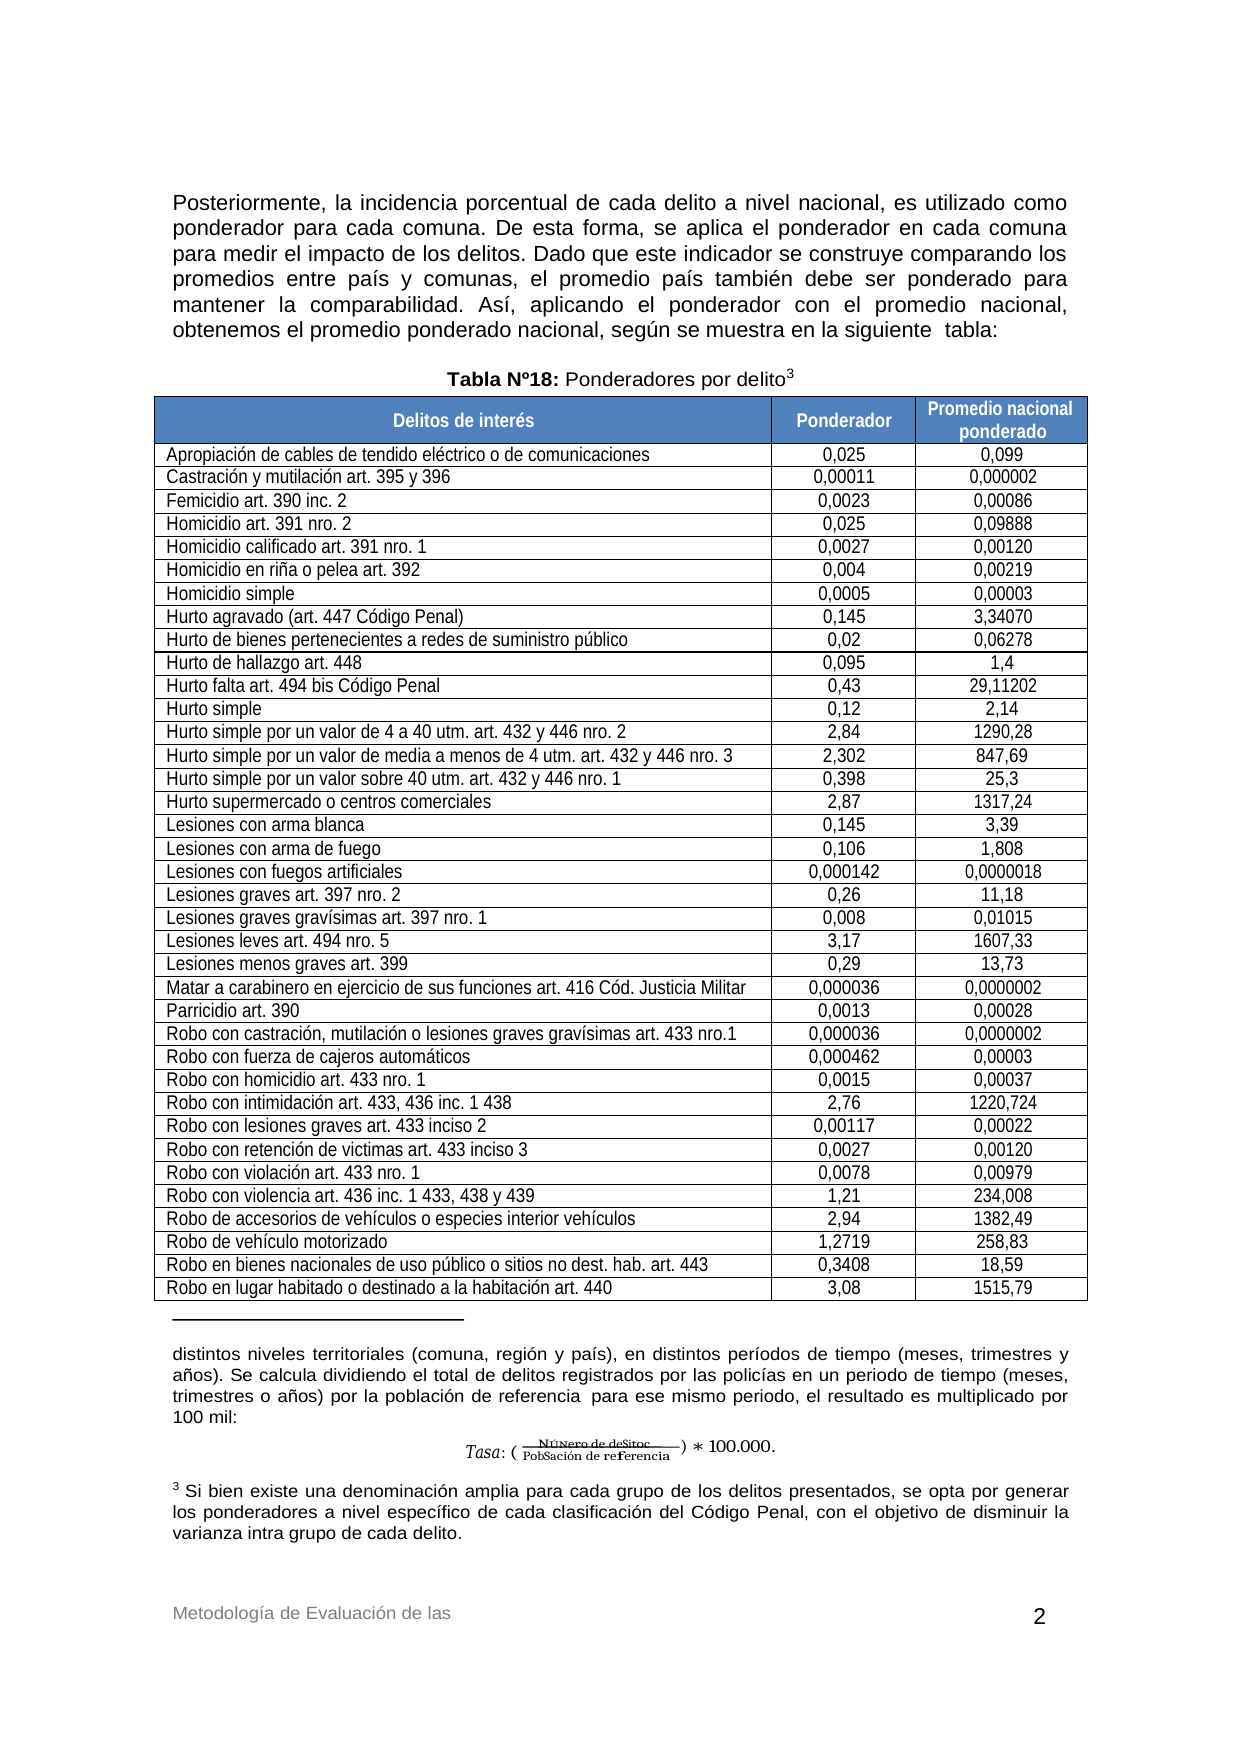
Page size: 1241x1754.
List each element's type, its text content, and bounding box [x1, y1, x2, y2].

table_cell 0,106 [772, 838, 915, 860]
table_cell 0,00117 [772, 1116, 915, 1138]
table_cell 0,0005 [772, 583, 915, 605]
table_cell 0,29 [772, 954, 915, 976]
table_cell Lesiones graves art. 397 nro. 2 [155, 884, 771, 907]
table_cell 11,18 [916, 884, 1087, 907]
table_cell 0,12 [772, 699, 915, 721]
table_cell 0,099 [916, 444, 1087, 466]
table_header Ponderador [772, 397, 915, 443]
table_cell Hurto simple [155, 699, 771, 721]
table_cell Homicidio simple [155, 583, 771, 605]
table_cell 0,00219 [916, 560, 1087, 582]
table_cell 0,000036 [772, 1023, 915, 1045]
table_cell 0,0027 [772, 537, 915, 559]
table_cell 0,000462 [772, 1046, 915, 1068]
table_cell Robo con retención de victimas art. 433 inciso 3 [155, 1139, 771, 1161]
table_cell Robo con intimidación art. 433, 436 inc. 1 438 [155, 1093, 771, 1115]
table_cell 1607,33 [916, 931, 1087, 953]
table_cell 0,00120 [916, 537, 1087, 559]
table_cell 1,808 [916, 838, 1087, 860]
table_cell 0,43 [772, 676, 915, 698]
table_cell 0,01015 [916, 908, 1087, 930]
table_cell Hurto simple por un valor de 4 a 40 utm. art. 432 y 446 nro. 2 [155, 722, 771, 744]
table_cell 0,004 [772, 560, 915, 582]
table_cell Femicidio art. 390 inc. 2 [155, 490, 771, 512]
table_cell 1290,28 [916, 722, 1087, 744]
table_cell 2,84 [772, 722, 915, 744]
table_cell 1,21 [772, 1185, 915, 1207]
table_cell 0,0078 [772, 1162, 915, 1184]
table_cell 1,2719 [772, 1232, 915, 1253]
table_cell 0,025 [772, 514, 915, 536]
table_cell Lesiones con arma blanca [155, 815, 771, 837]
text 𝑇𝑎𝑠𝑎: ( Núnero de deSitoc PobSación de referencia [465, 1429, 679, 1464]
table_cell Robo con violación art. 433 nro. 1 [155, 1162, 771, 1184]
table_cell 0,09888 [916, 514, 1087, 536]
table_cell 0,02 [772, 629, 915, 651]
table_cell Matar a carabinero en ejercicio de sus funciones art. 416 Cód. Justicia Militar [155, 977, 771, 999]
table_cell Hurto agravado (art. 447 Código Penal) [155, 606, 771, 628]
table_cell 1317,24 [916, 792, 1087, 814]
table_cell 0,000036 [772, 977, 915, 999]
table_cell 1382,49 [916, 1208, 1087, 1231]
text distintos niveles territoriales (comuna, región y país), en distintos períodos de tiempo (meses, trimestres y años). Se calcula dividiendo el total de delitos registrados por las policías en un periodo de tiempo (meses, trimestres o años) por la población de referencia para ese mismo periodo, el resultado es multiplicado por 100 mil: [172, 1344, 1069, 1427]
table_cell Robo en lugar habitado o destinado a la habitación art. 440 [155, 1278, 771, 1300]
table_cell Homicidio en riña o pelea art. 392 [155, 560, 771, 582]
table_cell 0,000002 [916, 467, 1087, 489]
text ) ∗ 100.000. [681, 1435, 1144, 1456]
table_cell Hurto de hallazgo art. 448 [155, 653, 771, 675]
table_cell 3,08 [772, 1278, 915, 1300]
table_cell 3,17 [772, 931, 915, 953]
table_header Promedio nacional ponderado [916, 397, 1087, 443]
table_cell 3,34070 [916, 606, 1087, 628]
text 3 Si bien existe una denominación amplia para cada grupo de los delitos presentados, se opta por generar los ponderadores a nivel específico de cada clasificación del Código Penal, con el objetivo de disminuir la varianza intra grupo de cada delito. [172, 1480, 1069, 1543]
table_cell 0,00011 [772, 467, 915, 489]
table_cell 2,87 [772, 792, 915, 814]
table_cell Castración y mutilación art. 395 y 396 [155, 467, 771, 489]
table_cell Homicidio calificado art. 391 nro. 1 [155, 537, 771, 559]
table_cell 29,11202 [916, 676, 1087, 698]
table_cell 25,3 [916, 769, 1087, 791]
table_cell Homicidio art. 391 nro. 2 [155, 514, 771, 536]
table_cell Hurto simple por un valor de media a menos de 4 utm. art. 432 y 446 nro. 3 [155, 745, 771, 767]
table_cell 13,73 [916, 954, 1087, 976]
table_cell 1,4 [916, 653, 1087, 675]
table_cell Hurto falta art. 494 bis Código Penal [155, 676, 771, 698]
table_cell Robo con castración, mutilación o lesiones graves gravísimas art. 433 nro.1 [155, 1023, 771, 1045]
table_cell Hurto de bienes pertenecientes a redes de suministro público [155, 629, 771, 651]
table_cell 0,00003 [916, 583, 1087, 605]
table_cell Robo con fuerza de cajeros automáticos [155, 1046, 771, 1068]
table_cell Robo de vehículo motorizado [155, 1232, 771, 1253]
table_cell Robo con violencia art. 436 inc. 1 433, 438 y 439 [155, 1185, 771, 1207]
table_cell Lesiones leves art. 494 nro. 5 [155, 931, 771, 953]
table_cell Apropiación de cables de tendido eléctrico o de comunicaciones [155, 444, 771, 466]
table_cell 0,00037 [916, 1070, 1087, 1092]
table_cell 0,00022 [916, 1116, 1087, 1138]
table_cell 234,008 [916, 1185, 1087, 1207]
table_cell 2,302 [772, 745, 915, 767]
table_cell 0,0000002 [916, 1023, 1087, 1045]
table_cell Lesiones menos graves art. 399 [155, 954, 771, 976]
table_cell 0,145 [772, 815, 915, 837]
table_cell 0,095 [772, 653, 915, 675]
table_cell 0,00086 [916, 490, 1087, 512]
table_cell Lesiones con fuegos artificiales [155, 861, 771, 883]
table_cell 0,0015 [772, 1070, 915, 1092]
table_cell Parricidio art. 390 [155, 1000, 771, 1022]
table_cell Robo de accesorios de vehículos o especies interior vehículos [155, 1208, 771, 1231]
table_cell 2,14 [916, 699, 1087, 721]
table_cell 18,59 [916, 1255, 1087, 1277]
table_cell 2,94 [772, 1208, 915, 1231]
table_cell 0,0000002 [916, 977, 1087, 999]
table_cell Lesiones graves gravísimas art. 397 nro. 1 [155, 908, 771, 930]
table_cell 0,26 [772, 884, 915, 907]
table_cell Hurto simple por un valor sobre 40 utm. art. 432 y 446 nro. 1 [155, 769, 771, 791]
table_cell 0,0023 [772, 490, 915, 512]
table_cell 0,00003 [916, 1046, 1087, 1068]
table_cell 0,145 [772, 606, 915, 628]
table_cell 0,06278 [916, 629, 1087, 651]
table_cell Robo con homicidio art. 433 nro. 1 [155, 1070, 771, 1092]
table_cell Robo en bienes nacionales de uso público o sitios no dest. hab. art. 443 [155, 1255, 771, 1277]
table_cell Hurto supermercado o centros comerciales [155, 792, 771, 814]
table_cell 1515,79 [916, 1278, 1087, 1300]
table_cell 0,0000018 [916, 861, 1087, 883]
table_cell 0,00028 [916, 1000, 1087, 1022]
table_cell 0,0027 [772, 1139, 915, 1161]
table_cell 0,000142 [772, 861, 915, 883]
table_cell 0,3408 [772, 1255, 915, 1277]
table_cell Robo con lesiones graves art. 433 inciso 2 [155, 1116, 771, 1138]
text Tabla Nº18: Ponderadores por delito3 [197, 366, 1044, 391]
text Posteriormente, la incidencia porcentual de cada delito a nivel nacional, es utilizado como ponderador para cada comuna. De esta forma, se aplica el ponderador en cada comuna para medir el impacto de los delitos. Dado que este indicador se construye comparando los promedios entre país y comunas, el promedio país también debe ser ponderado para mantener la comparabilidad. Así, aplicando el ponderador con el promedio nacional, obtenemos el promedio ponderado nacional, según se muestra en la siguiente tabla: [172, 190, 1069, 342]
table_cell 258,83 [916, 1232, 1087, 1253]
table_cell 0,00120 [916, 1139, 1087, 1161]
table_cell 3,39 [916, 815, 1087, 837]
table_cell 0,025 [772, 444, 915, 466]
table_cell 0,008 [772, 908, 915, 930]
table_cell 0,398 [772, 769, 915, 791]
table_cell 847,69 [916, 745, 1087, 767]
table_cell 0,00979 [916, 1162, 1087, 1184]
table_cell 2,76 [772, 1093, 915, 1115]
table_cell 1220,724 [916, 1093, 1087, 1115]
table_cell Lesiones con arma de fuego [155, 838, 771, 860]
table_header Delitos de interés [155, 397, 771, 443]
table_cell 0,0013 [772, 1000, 915, 1022]
